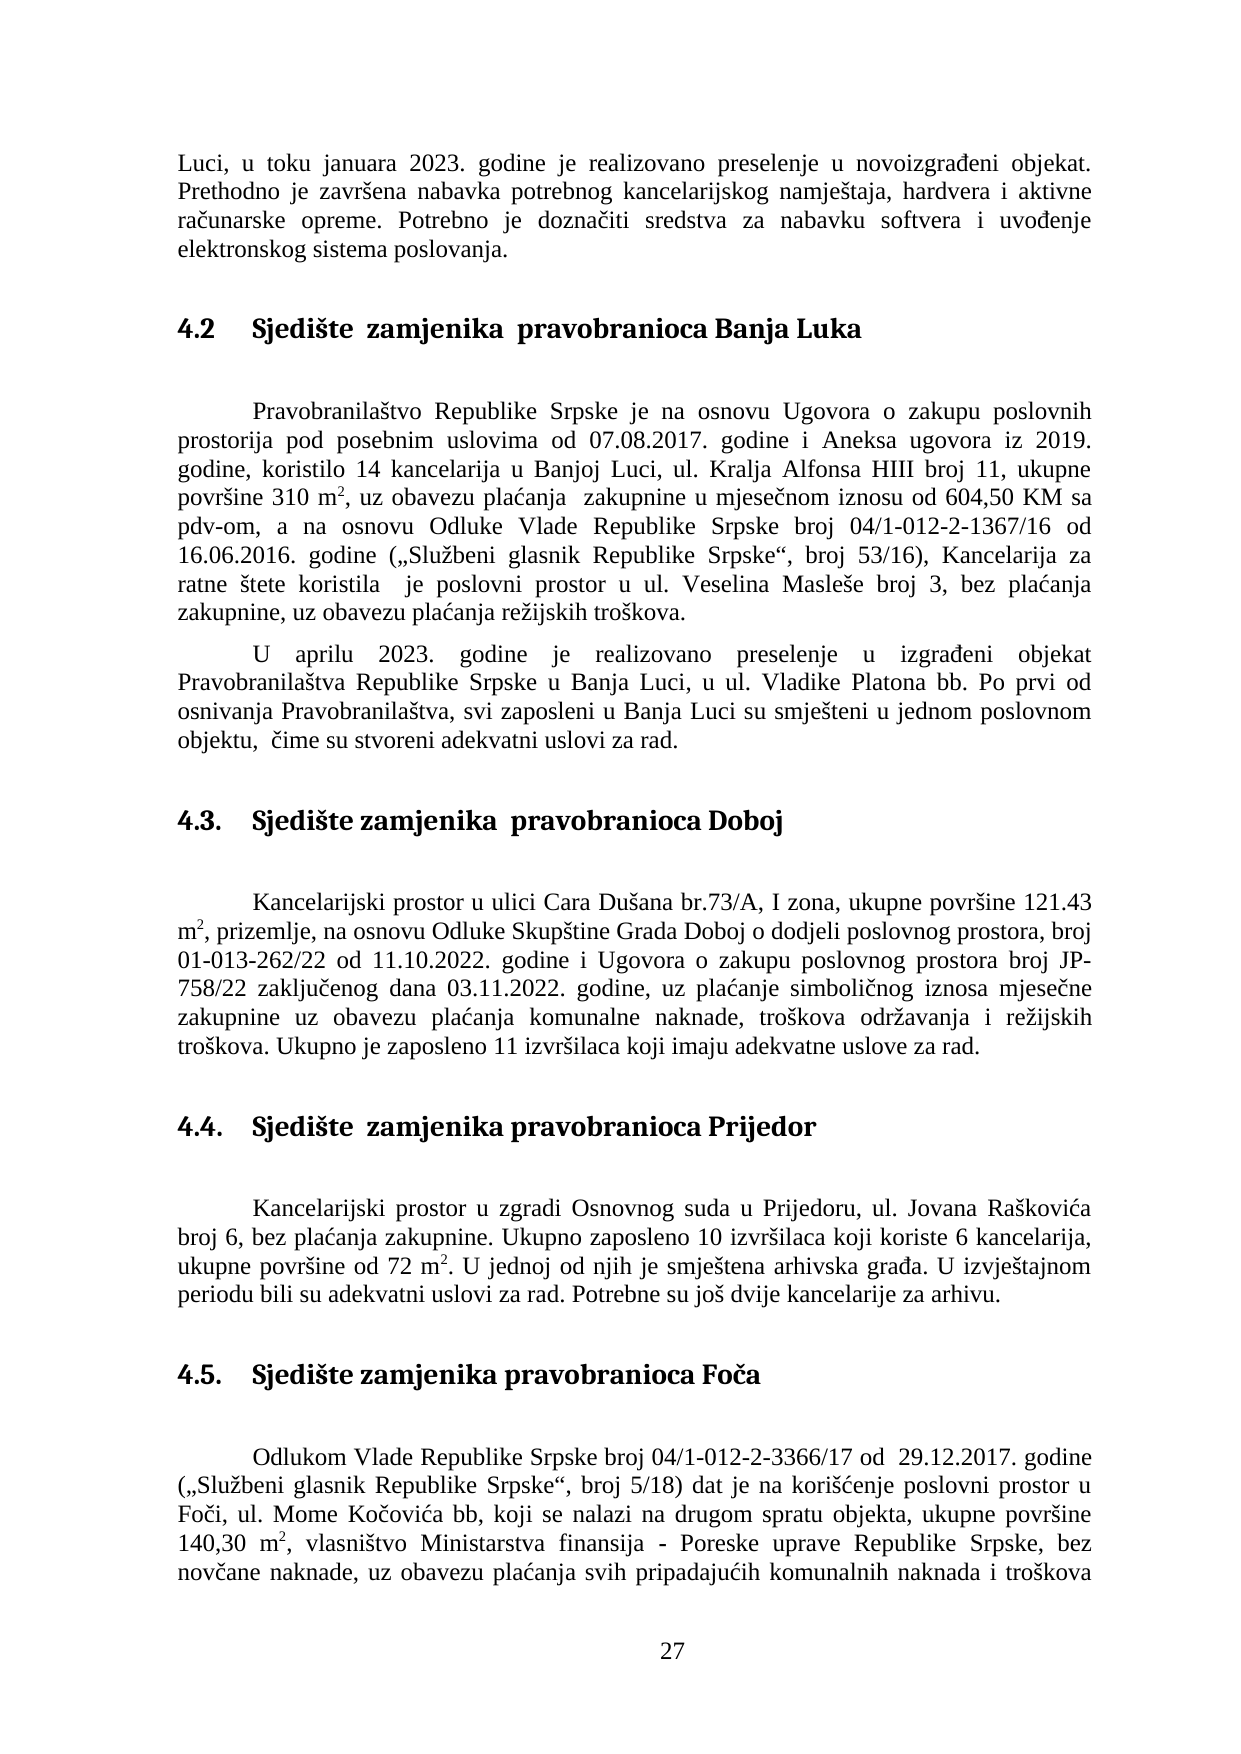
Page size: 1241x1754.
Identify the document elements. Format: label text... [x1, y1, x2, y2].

subtitle 4.2 Sjedište zamjenika pravobranioca Banja Luka [177, 313, 1092, 346]
text Pravobranilaštvo Republike Srpske je na osnovu Ugovora o zakupu poslovnih prostorija pod posebnim uslovima od 07.08.2017. godine i Aneksa ugovora iz 2019. godine, koristilo 14 kancelarija u Banjoj Luci, ul. Kralja Alfonsa HIII broj 11, ukupne površine 310 m2, uz obavezu plaćanja zakupnine u mjesečnom iznosu od 604,50 KM sa pdv-om, a na osnovu Odluke Vlade Republike Srpske broj 04/1-012-2-1367/16 od 16.06.2016. godine („Službeni glasnik Republike Srpske“, broj 53/16), Kancelarija za ratne štete koristila je poslovni prostor u ul. Veselina Masleše broj 3, bez plaćanja zakupnine, uz obavezu plaćanja režijskih troškova. [177, 396, 1092, 626]
text Kancelarijski prostor u ulici Cara Dušana br.73/A, I zona, ukupne površine 121.43 m2, prizemlje, na osnovu Odluke Skupštine Grada Doboj o dodjeli poslovnog prostora, broj 01-013-262/22 od 11.10.2022. godine i Ugovora o zakupu poslovnog prostora broj JP-758/22 zaključenog dana 03.11.2022. godine, uz plaćanje simboličnog iznosa mjesečne zakupnine uz obavezu plaćanja komunalne naknade, troškova održavanja i režijskih troškova. Ukupno je zaposleno 11 izvršilaca koji imaju adekvatne uslove za rad. [177, 887, 1092, 1060]
subtitle 4.3. Sjedište zamjenika pravobranioca Doboj [177, 804, 1092, 837]
subtitle 4.5. Sjedište zamjenika pravobranioca Foča [177, 1358, 1092, 1392]
text Kancelarijski prostor u zgradi Osnovnog suda u Prijedoru, ul. Jovana Raškovića broj 6, bez plaćanja zakupnine. Ukupno zaposleno 10 izvršilaca koji koriste 6 kancelarija, ukupne površine od 72 m2. U jednoj od njih je smještena arhivska građa. U izvještajnom periodu bili su adekvatni uslovi za rad. Potrebne su još dvije kancelarije za arhivu. [177, 1193, 1092, 1308]
subtitle 4.4. Sjedište zamjenika pravobranioca Prijedor [177, 1110, 1092, 1143]
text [177, 1442, 1092, 1586]
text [177, 148, 1092, 263]
text U aprilu 2023. godine je realizovano preselenje u izgrađeni objekat Pravobranilaštva Republike Srpske u Banja Luci, u ul. Vladike Platona bb. Po prvi od osnivanja Pravobranilaštva, svi zaposleni u Banja Luci su smješteni u jednom poslovnom objektu, čime su stvoreni adekvatni uslovi za rad. [177, 639, 1092, 754]
